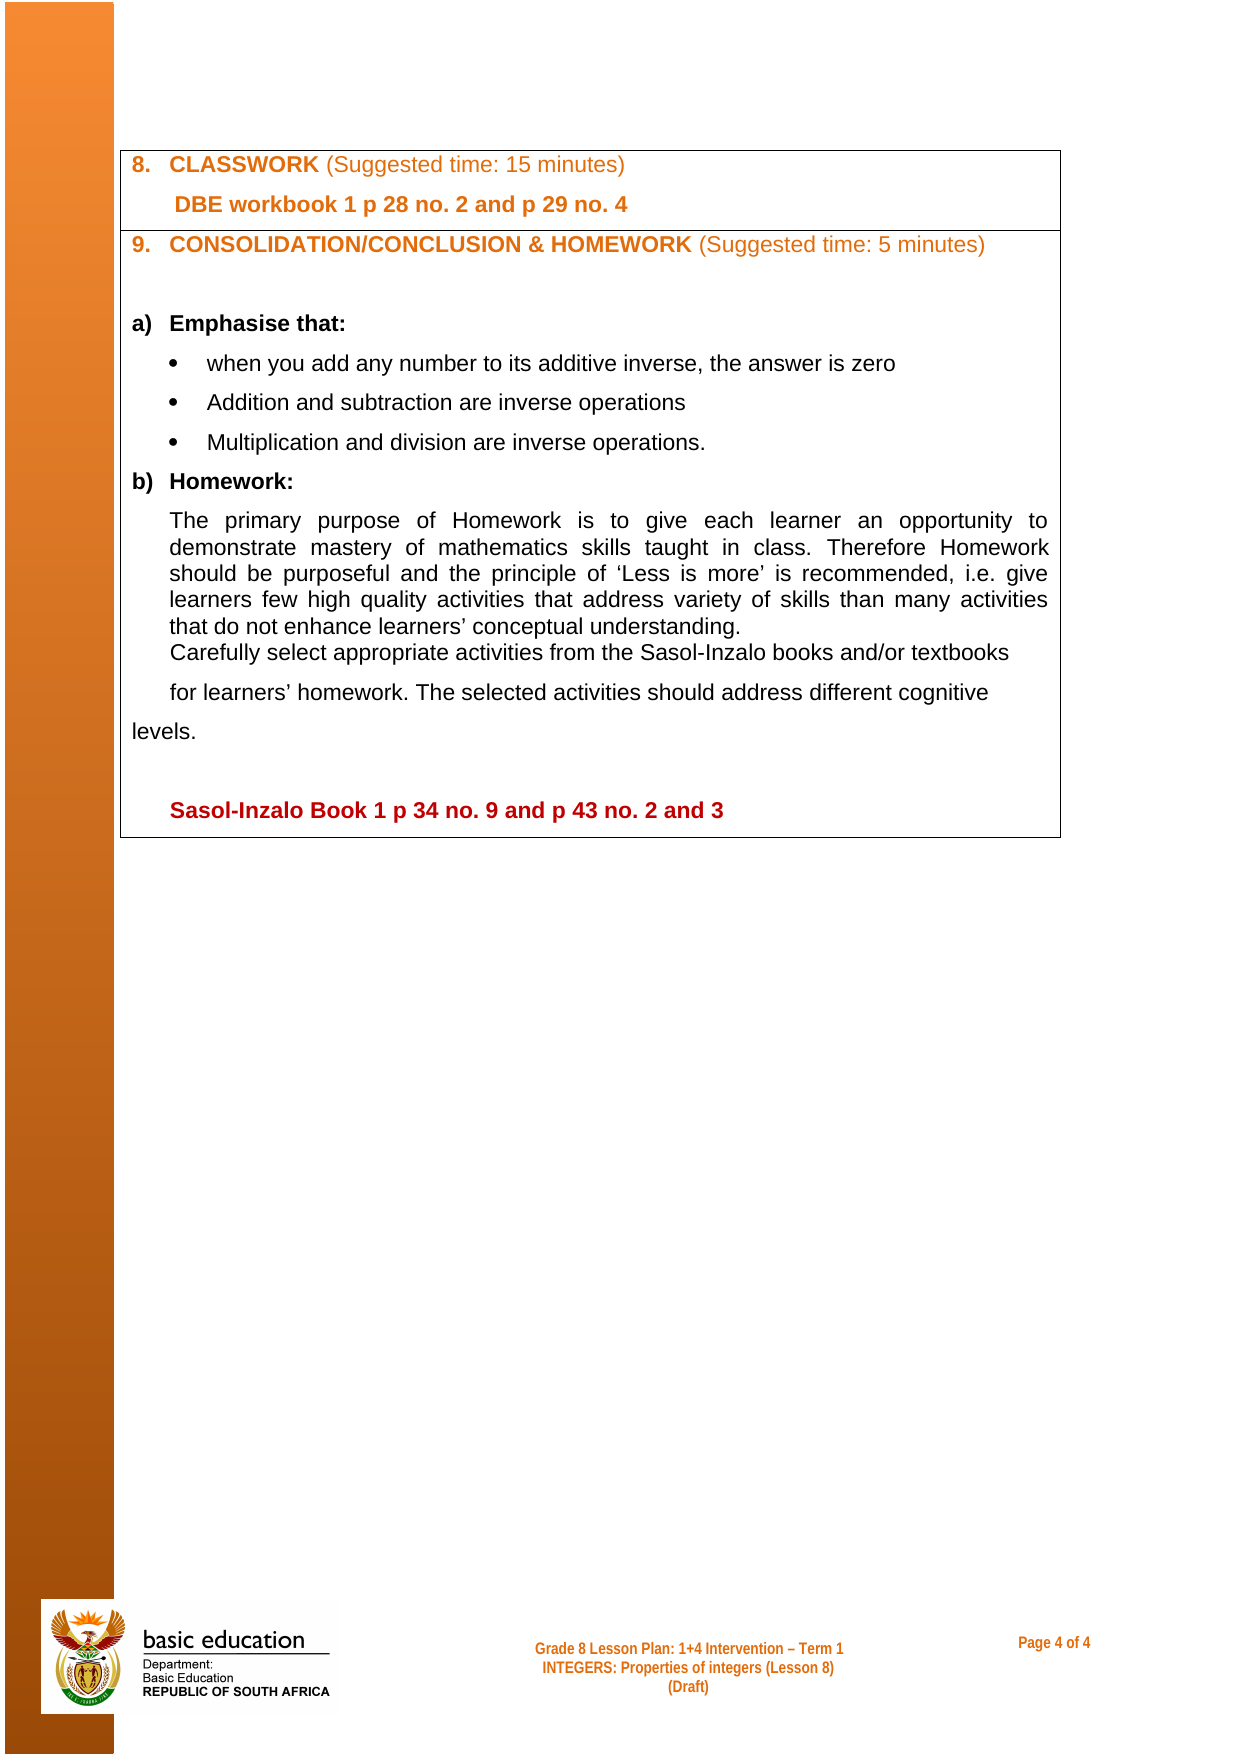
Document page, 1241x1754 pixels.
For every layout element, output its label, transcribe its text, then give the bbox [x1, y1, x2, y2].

table_header CLASSWORK (Suggested time: 15 minutes) DBE workbook 1 p 28 no. 2 and p 29 no. 4 [121, 151, 1060, 230]
table_cell CONSOLIDATION/CONCLUSION & HOMEWORK (Suggested time: 5 minutes) Emphasise that: when you add any number to its additive inverse, the answer is zero Addition and subtraction are inverse operations Multiplication and division are inverse operations. Homework: The primary purpose of Homework is to give each learner an opportunity to demonstrate mastery of mathematics skills taught in class. Therefore Homework should be purposeful and the principle of ‘Less is more’ is recommended, i.e. give learners few high quality activities that address variety of skills than many activities that do not enhance learners’ conceptual understanding. Carefully select appropriate activities from the Sasol-Inzalo books and/or textbooks for learners’ homework. The selected activities should address different cognitive levels. Sasol-Inzalo Book 1 p 34 no. 9 and p 43 no. 2 and 3 [121, 231, 1060, 837]
picture [41, 1599, 339, 1714]
